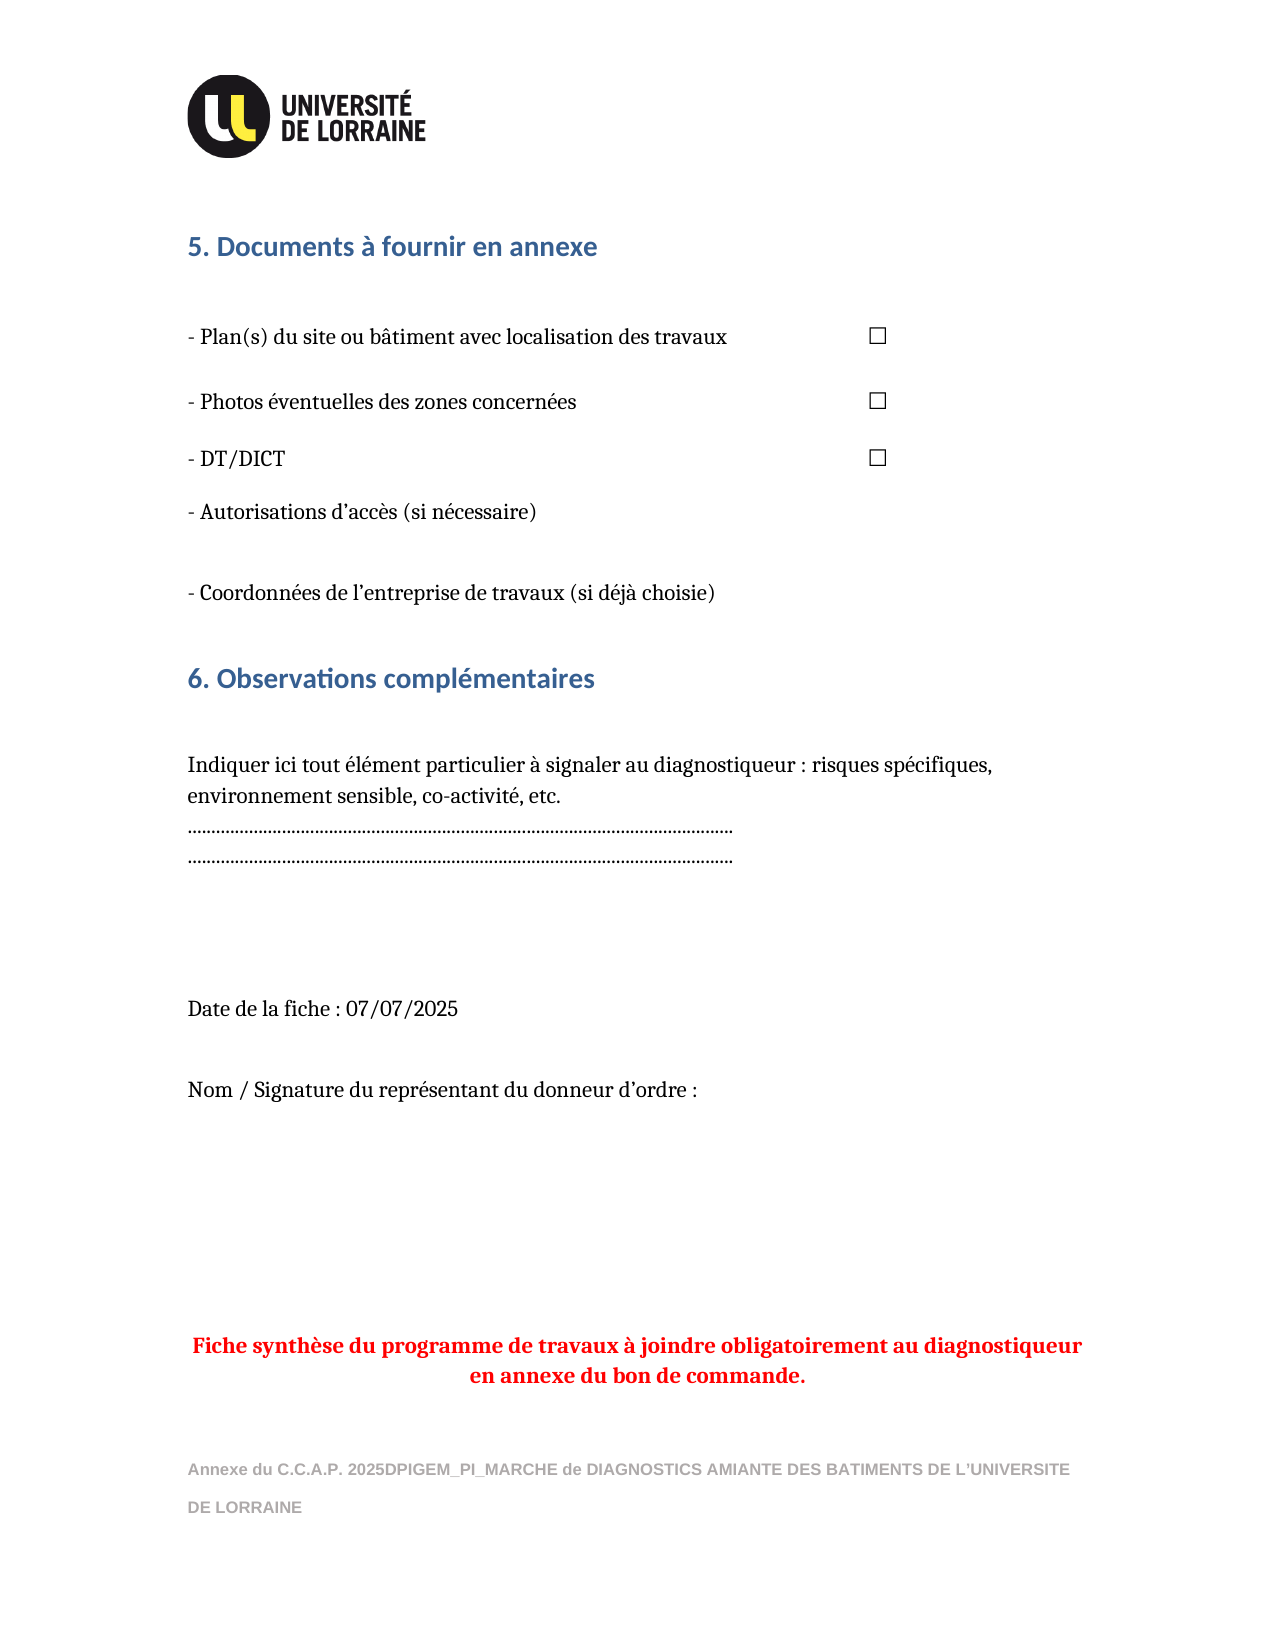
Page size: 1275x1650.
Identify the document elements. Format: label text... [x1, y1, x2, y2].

subtitle 5. Documents à fournir en annexe [187, 228, 1087, 263]
text Nom / Signature du représentant du donneur d’ordre : [187, 1047, 1087, 1103]
text - Coordonnées de l’entreprise de travaux (si déjà choisie) [187, 550, 1087, 606]
text Indiquer ici tout élément particulier à signaler au diagnostiqueur : risques spécifiques, environnement sensible, co-activité, etc. .................................................................................................................... .................................................................................................................... [187, 752, 1087, 869]
text - Autorisations d’accès (si nécessaire) [187, 499, 1087, 525]
text Fiche synthèse du programme de travaux à joindre obligatoirement au diagnostiqueur en annexe du bon de commande. [187, 1332, 1087, 1389]
text Date de la fiche : 07/07/2025 [187, 996, 1087, 1022]
subtitle 6. Observations complémentaires [187, 660, 1087, 696]
text - Plan(s) du site ou bâtiment avec localisation des travaux - Photos éventuelles des zones concernées [187, 320, 1087, 416]
text - DT/DICT [187, 442, 1087, 473]
picture [187, 75, 426, 158]
